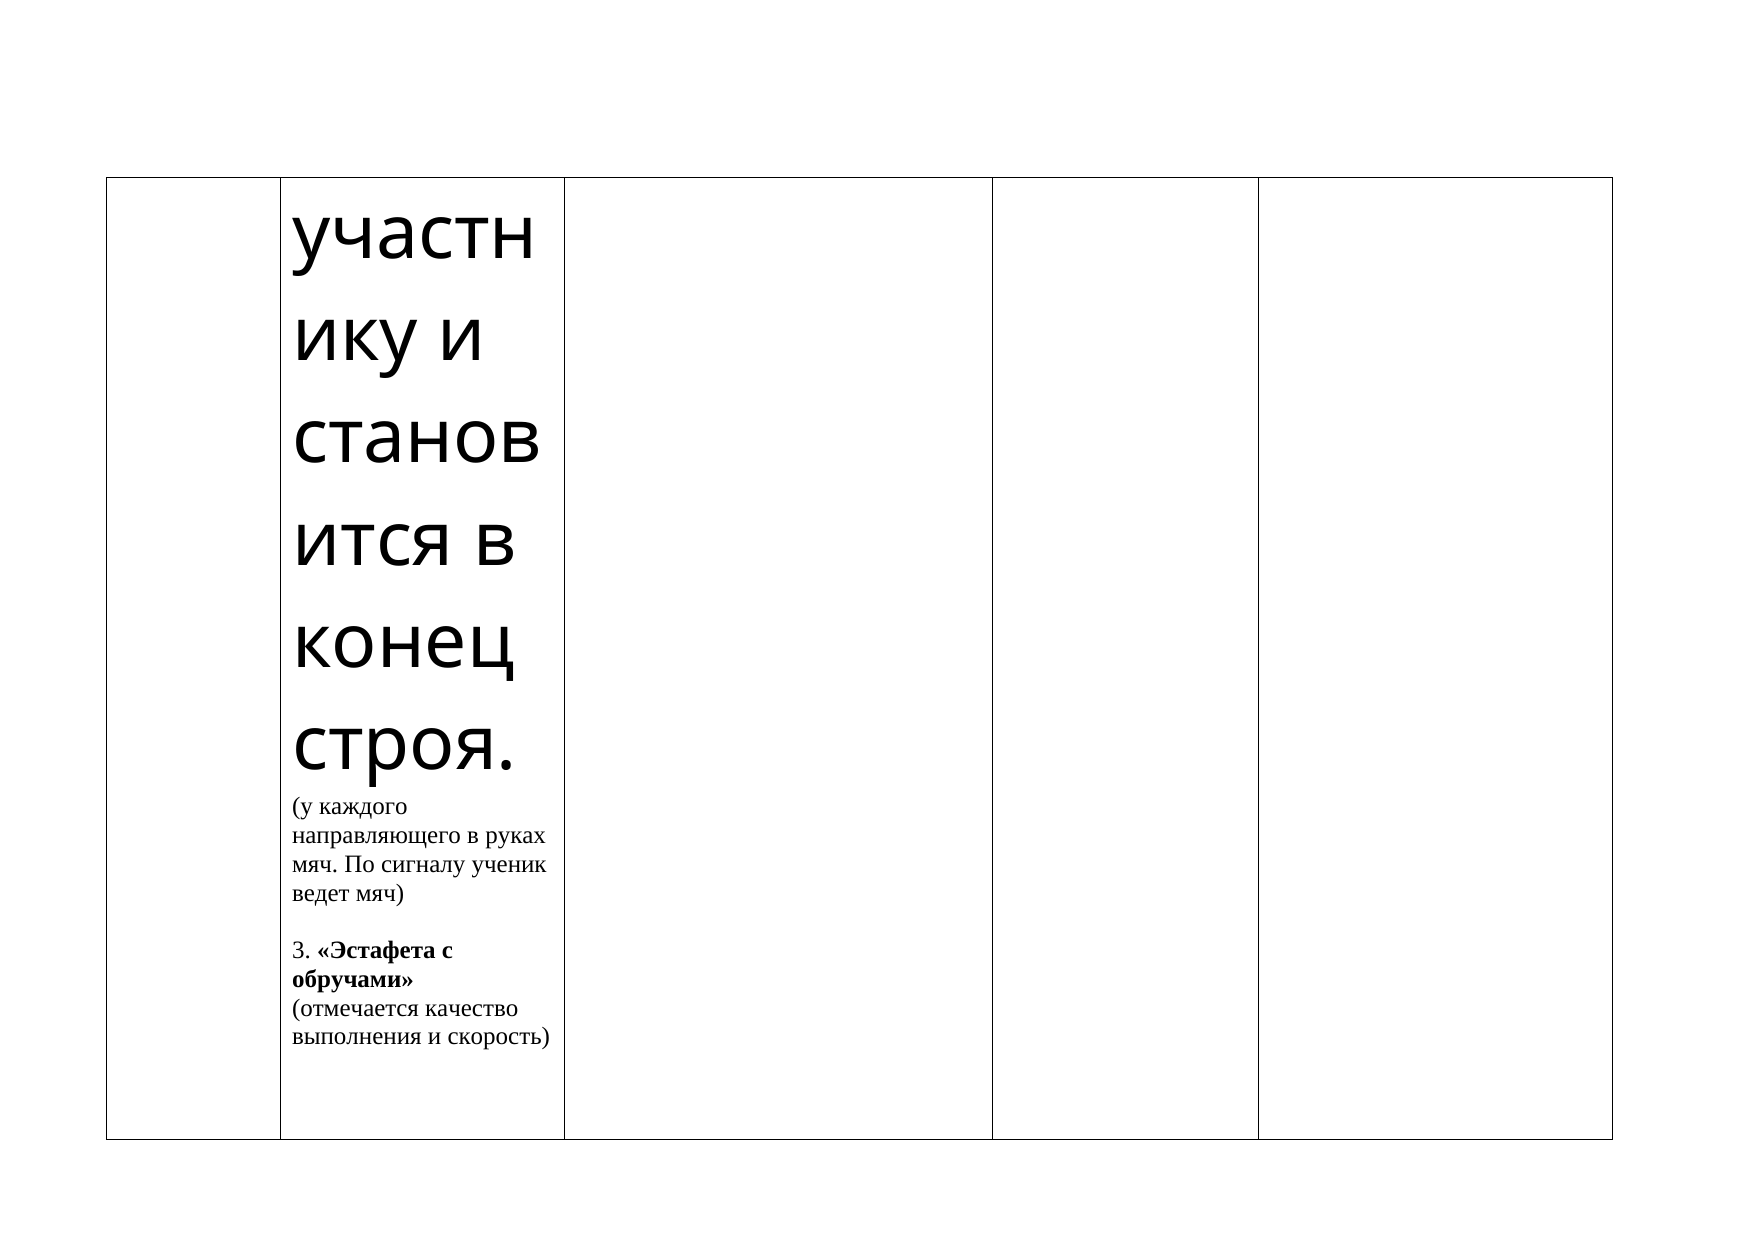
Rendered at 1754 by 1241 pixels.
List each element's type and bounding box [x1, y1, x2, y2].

table_cell [993, 178, 1258, 1139]
table_cell [1259, 178, 1612, 1139]
table_cell [565, 178, 992, 1139]
table_cell [281, 178, 564, 1139]
table_cell [107, 178, 280, 1139]
